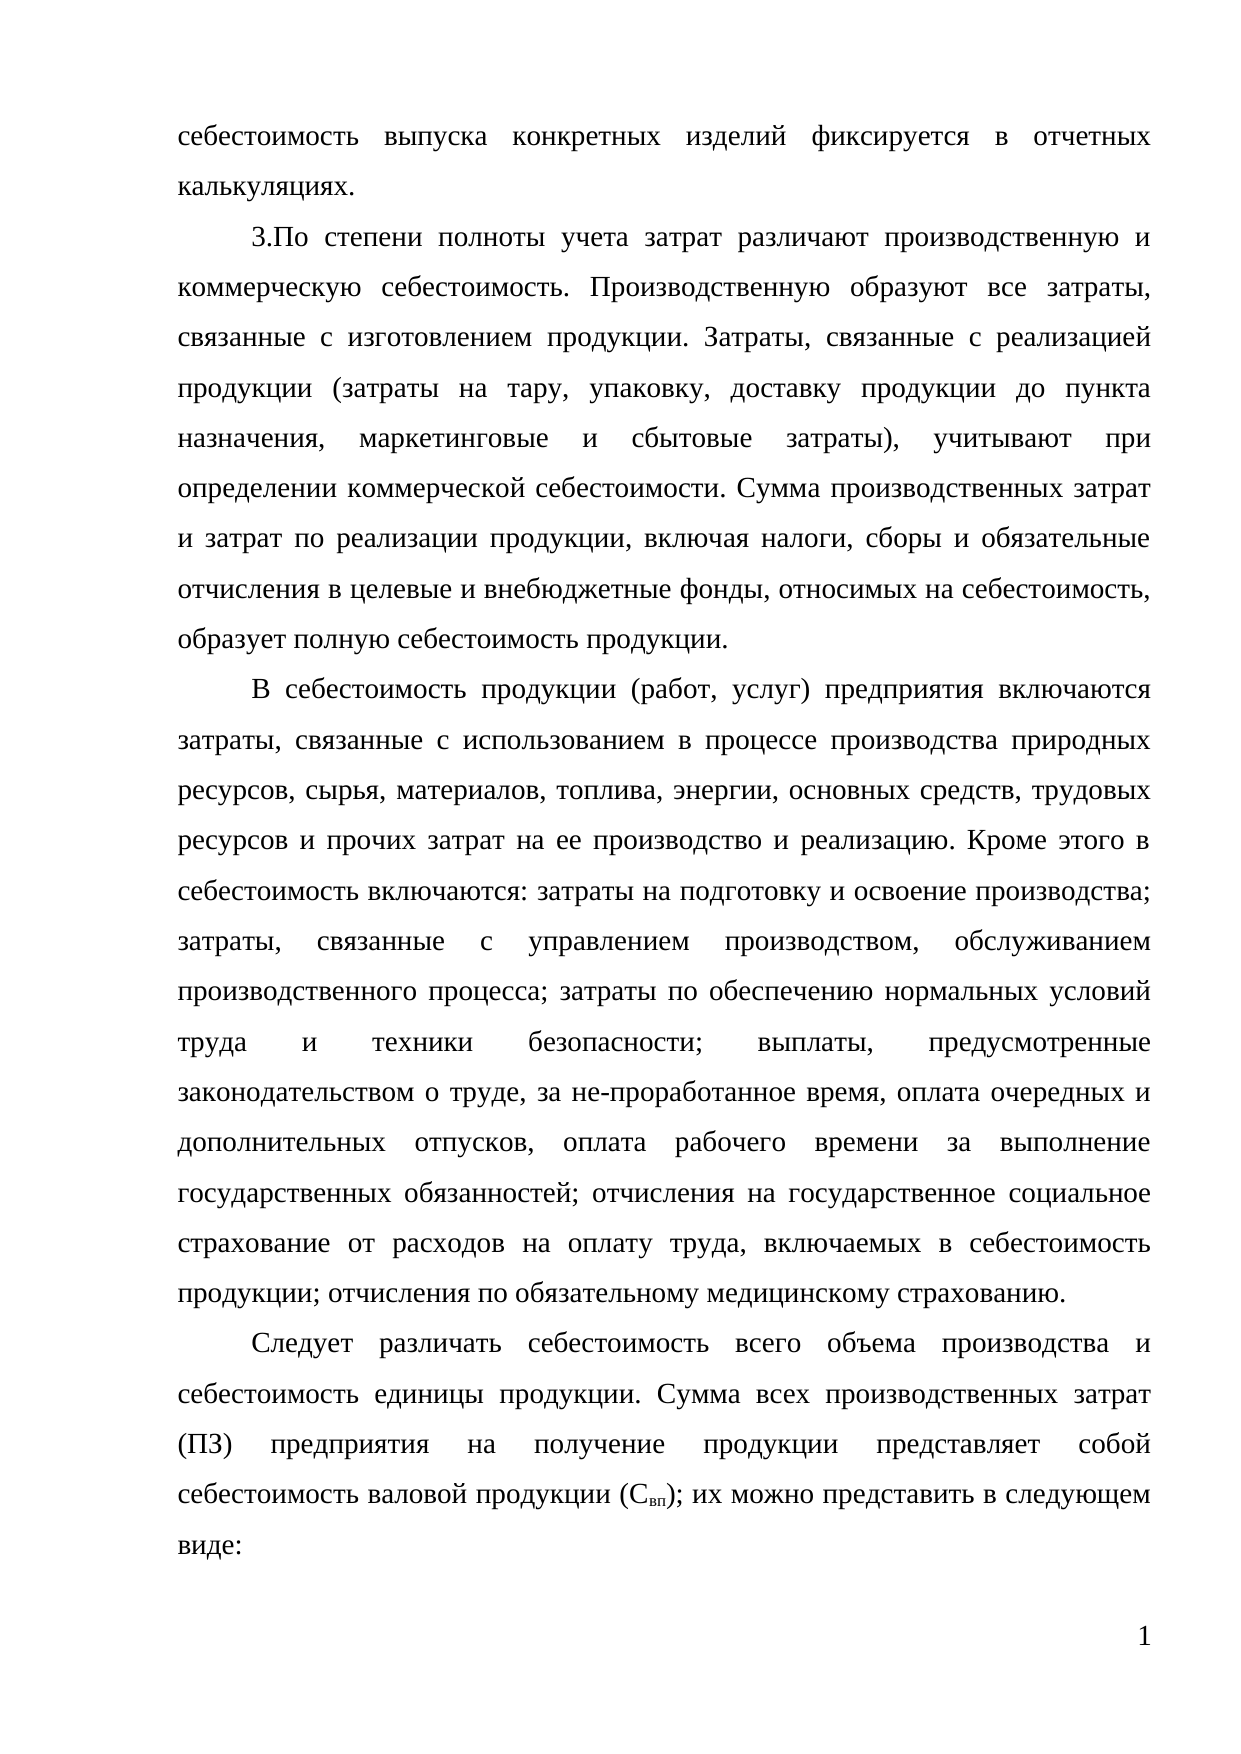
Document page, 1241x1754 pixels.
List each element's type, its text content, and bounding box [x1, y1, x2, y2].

text Следует различать себестоимость всего объема производства и себестоимость единицы продукции. Сумма всех производственных затрат (ПЗ) предприятия на получение продукции представляет собой себестоимость валовой продукции (Свп); их можно представить в следующем виде: [177, 1326, 1152, 1560]
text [177, 118, 1152, 202]
text 3.По степени полноты учета затрат различают производственную и коммерческую себестоимость. Производственную образуют все затраты, связанные с изготовлением продукции. Затраты, связанные с реализацией продукции (затраты на тару, упаковку, доставку продукции до пункта назначения, маркетинговые и сбытовые затраты), учитывают при определении коммерческой себестоимости. Сумма производственных затрат и затрат по реализации продукции, включая налоги, сборы и обязательные отчисления в целевые и внебюджетные фонды, относимых на себестоимость, образует полную себестоимость продукции. [177, 219, 1152, 655]
text В себестоимость продукции (работ, услуг) предприятия включаются затраты, связанные с использованием в процессе производства природных ресурсов, сырья, материалов, топлива, энергии, основных средств, трудовых ресурсов и прочих затрат на ее производство и реализацию. Кроме этого в себестоимость включаются: затраты на подготовку и освоение производства; затраты, связанные с управлением производством, обслуживанием производственного процесса; затраты по обеспечению нормальных условий труда и техники безопасности; выплаты, предусмотренные законодательством о труде, за не-проработанное время, оплата очередных и дополнительных отпусков, оплата рабочего времени за выполнение государственных обязанностей; отчисления на государственное социальное страхование от расходов на оплату труда, включаемых в себестоимость продукции; отчисления по обязательному медицинскому страхованию. [177, 672, 1152, 1309]
